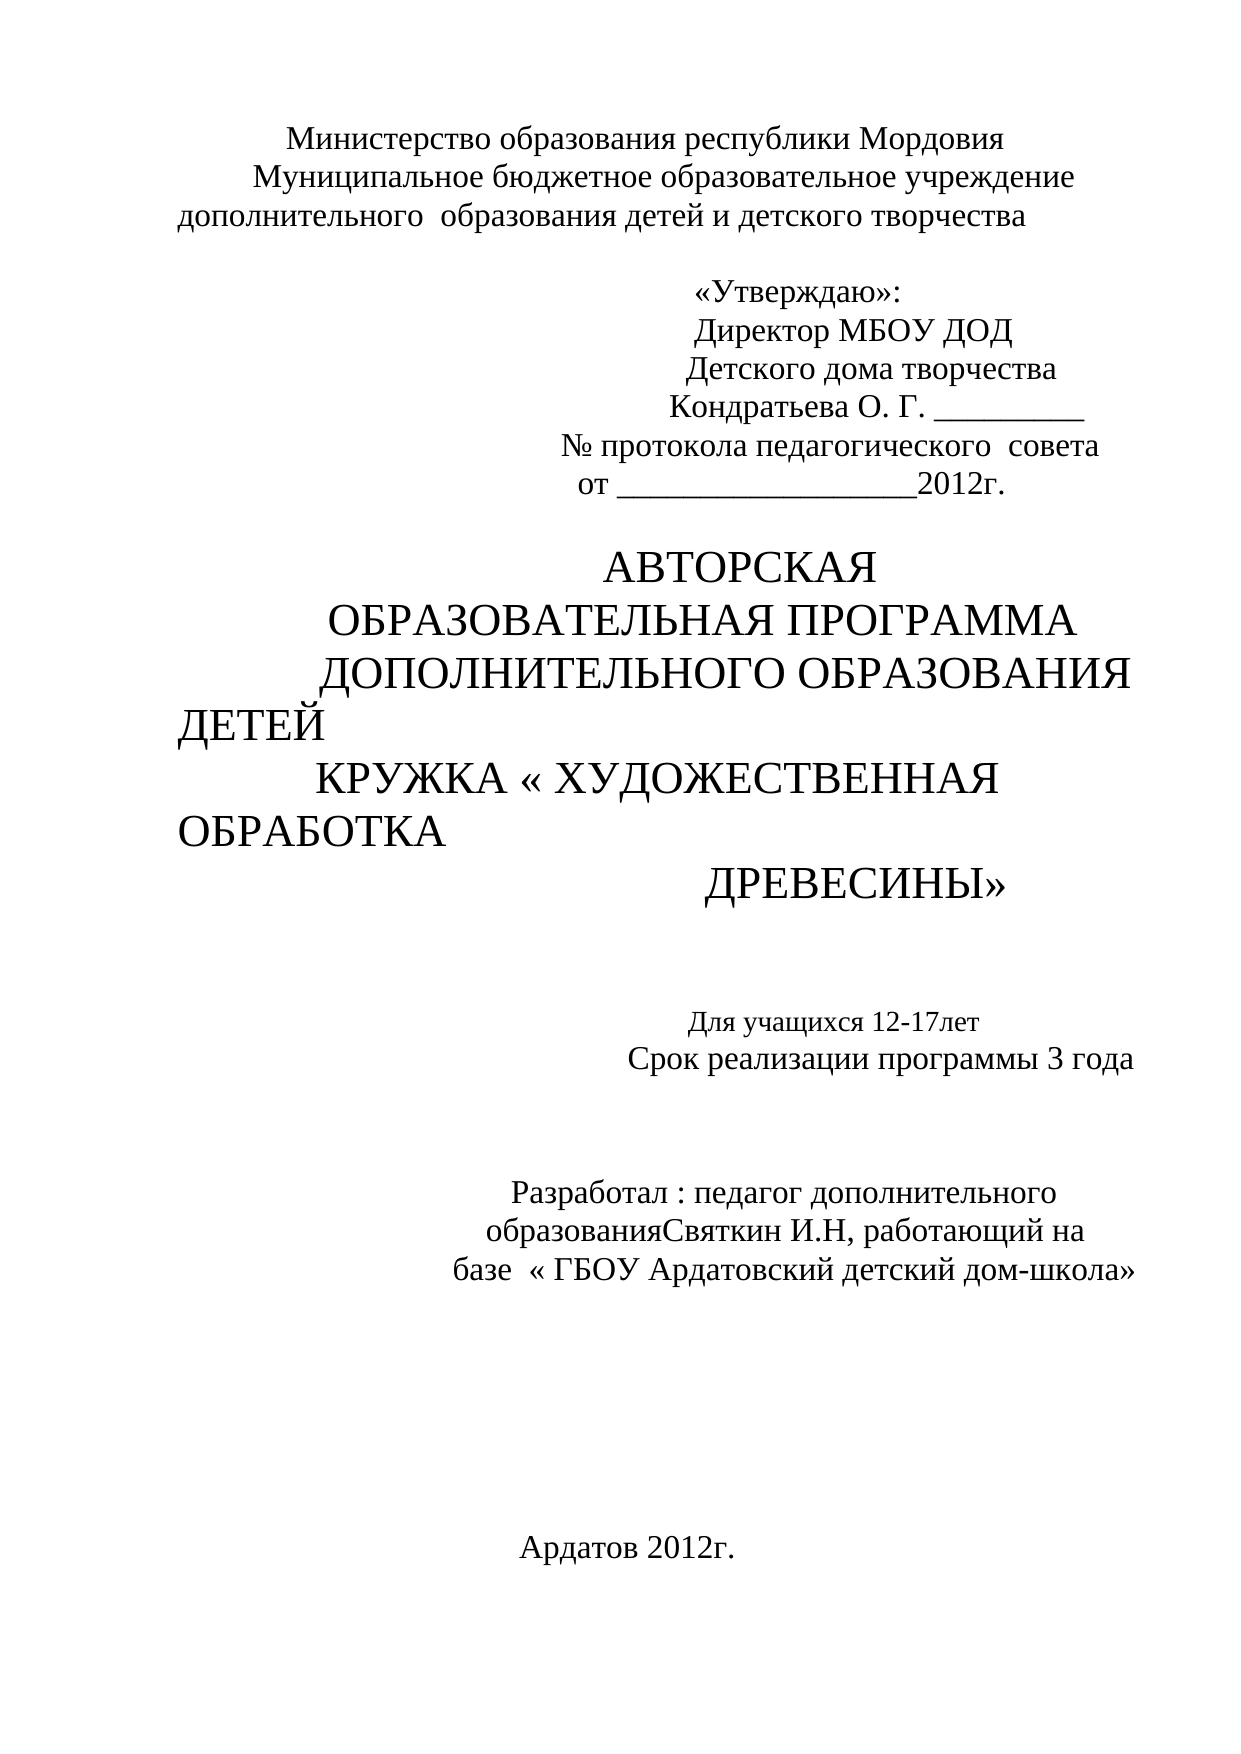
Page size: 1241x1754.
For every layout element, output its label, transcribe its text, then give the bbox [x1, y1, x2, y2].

text Директор МБОУ ДОД [177, 310, 1152, 348]
text Министерство образования республики Мордовия [177, 118, 1152, 156]
text от __________________2012г. [177, 463, 1152, 501]
text базе « ГБОУ Ардатовский детский дом-школа» [177, 1249, 1152, 1287]
text № протокола педагогического совета [177, 425, 1152, 463]
text Ардатов 2012г. [177, 1527, 1152, 1565]
text Разработал : педагог дополнительного [177, 1172, 1152, 1211]
text Срок реализации программы 3 года [177, 1038, 1152, 1076]
text «Утверждаю»: [177, 271, 1152, 310]
text образованияСвяткин И.Н, работающий на [177, 1211, 1152, 1249]
text ОБРАЗОВАТЕЛЬНАЯ ПРОГРАММА [177, 592, 1152, 645]
text Для учащихся 12-17лет [177, 1004, 1152, 1038]
text Кондратьева О. Г. _________ [177, 386, 1152, 425]
text ДОПОЛНИТЕЛЬНОГО ОБРАЗОВАНИЯ ДЕТЕЙ [177, 645, 1152, 751]
text Детского дома творчества [177, 348, 1152, 386]
text Муниципальное бюджетное образовательное учреждение дополнительного образования детей и детского творчества [177, 156, 1152, 233]
text ДРЕВЕСИНЫ» [177, 856, 1152, 909]
text КРУЖКА « ХУДОЖЕСТВЕННАЯ ОБРАБОТКА [177, 751, 1152, 856]
text АВТОРСКАЯ [177, 540, 1152, 592]
